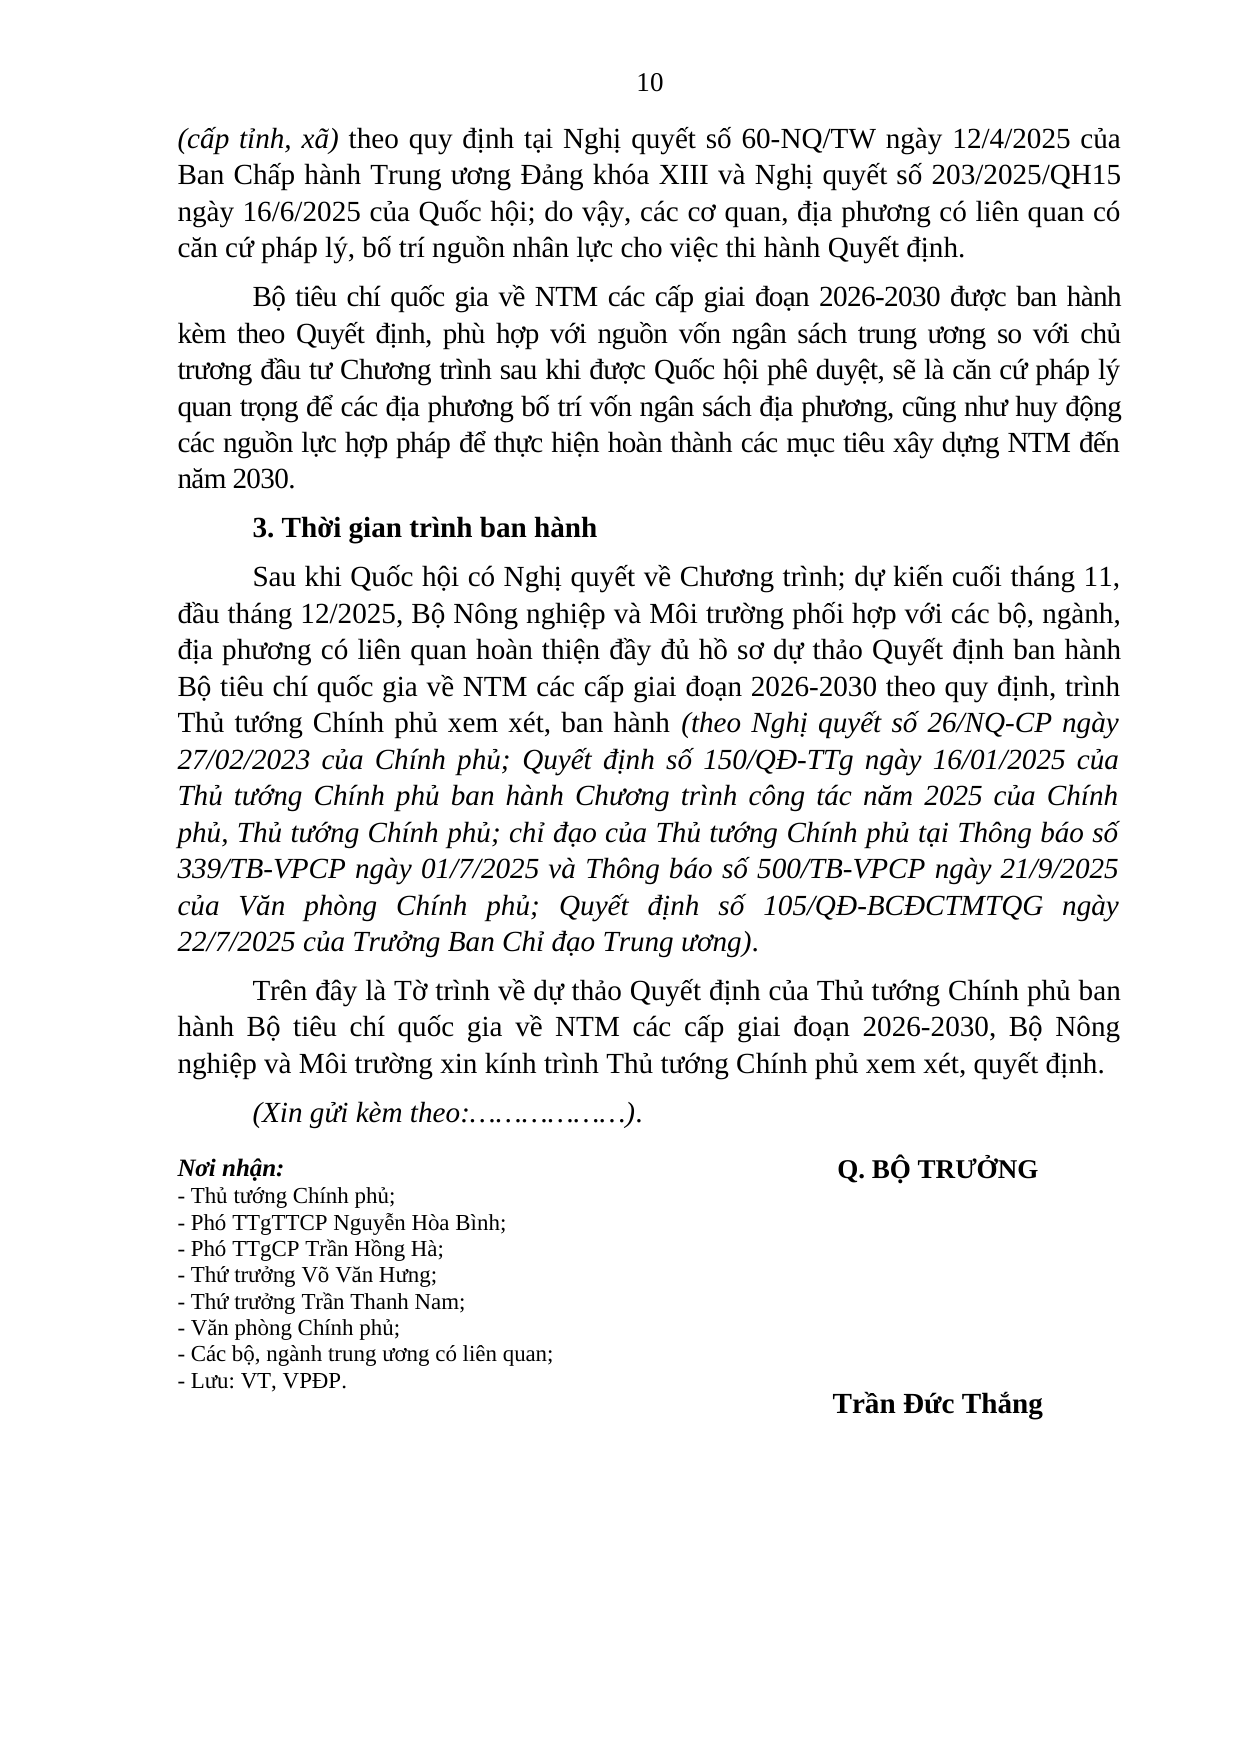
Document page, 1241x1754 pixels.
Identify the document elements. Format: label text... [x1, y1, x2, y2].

text Sau khi Quốc hội có Nghị quyết về Chương trình; dự kiến cuối tháng 11, đầu tháng 12/2025, Bộ Nông nghiệp và Môi trường phối hợp với các bộ, ngành, địa phương có liên quan hoàn thiện đầy đủ hồ sơ dự thảo Quyết định ban hành Bộ tiêu chí quốc gia về NTM các cấp giai đoạn 2026-2030 theo quy định, trình Thủ tướng Chính phủ xem xét, ban hành (theo Nghị quyết số 26/NQ-CP ngày 27/02/2023 của Chính phủ; Quyết định số 150/QĐ-TTg ngày 16/01/2025 của Thủ tướng Chính phủ ban hành Chương trình công tác năm 2025 của Chính phủ, Thủ tướng Chính phủ; chỉ đạo của Thủ tướng Chính phủ tại Thông báo số 339/TB-VPCP ngày 01/7/2025 và Thông báo số 500/TB-VPCP ngày 21/9/2025 của Văn phòng Chính phủ; Quyết định số 105/QĐ-BCĐCTMTQG ngày 22/7/2025 của Trưởng Ban Chỉ đạo Trung ương). [177, 557, 1122, 958]
table_header Q. BỘ TRƯỞNG Trần Đức Thắng [753, 1154, 1122, 1419]
text Bộ tiêu chí quốc gia về NTM các cấp giai đoạn 2026-2030 được ban hành kèm theo Quyết định, phù hợp với nguồn vốn ngân sách trung ương so với chủ trương đầu tư Chương trình sau khi được Quốc hội phê duyệt, sẽ là căn cứ pháp lý quan trọng để các địa phương bố trí vốn ngân sách địa phương, cũng như huy động các nguồn lực hợp pháp để thực hiện hoàn thành các mục tiêu xây dựng NTM đến năm 2030. [177, 276, 1122, 495]
text Trên đây là Tờ trình về dự thảo Quyết định của Thủ tướng Chính phủ ban hành Bộ tiêu chí quốc gia về NTM các cấp giai đoạn 2026-2030, Bộ Nông nghiệp và Môi trường xin kính trình Thủ tướng Chính phủ xem xét, quyết định. [177, 970, 1122, 1079]
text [177, 118, 1122, 264]
text (Xin gửi kèm theo:………………). [177, 1092, 1122, 1128]
table_header Nơi nhận: - Thủ tướng Chính phủ; - Phó TTgTTCP Nguyễn Hòa Bình; - Phó TTgCP Trần Hồng Hà; - Thứ trưởng Võ Văn Hưng; - Thứ trưởng Trần Thanh Nam; - Văn phòng Chính phủ; - Các bộ, ngành trung ương có liên quan; - Lưu: VT, VPĐP. [177, 1154, 753, 1419]
text 3. Thời gian trình ban hành [177, 508, 1122, 544]
